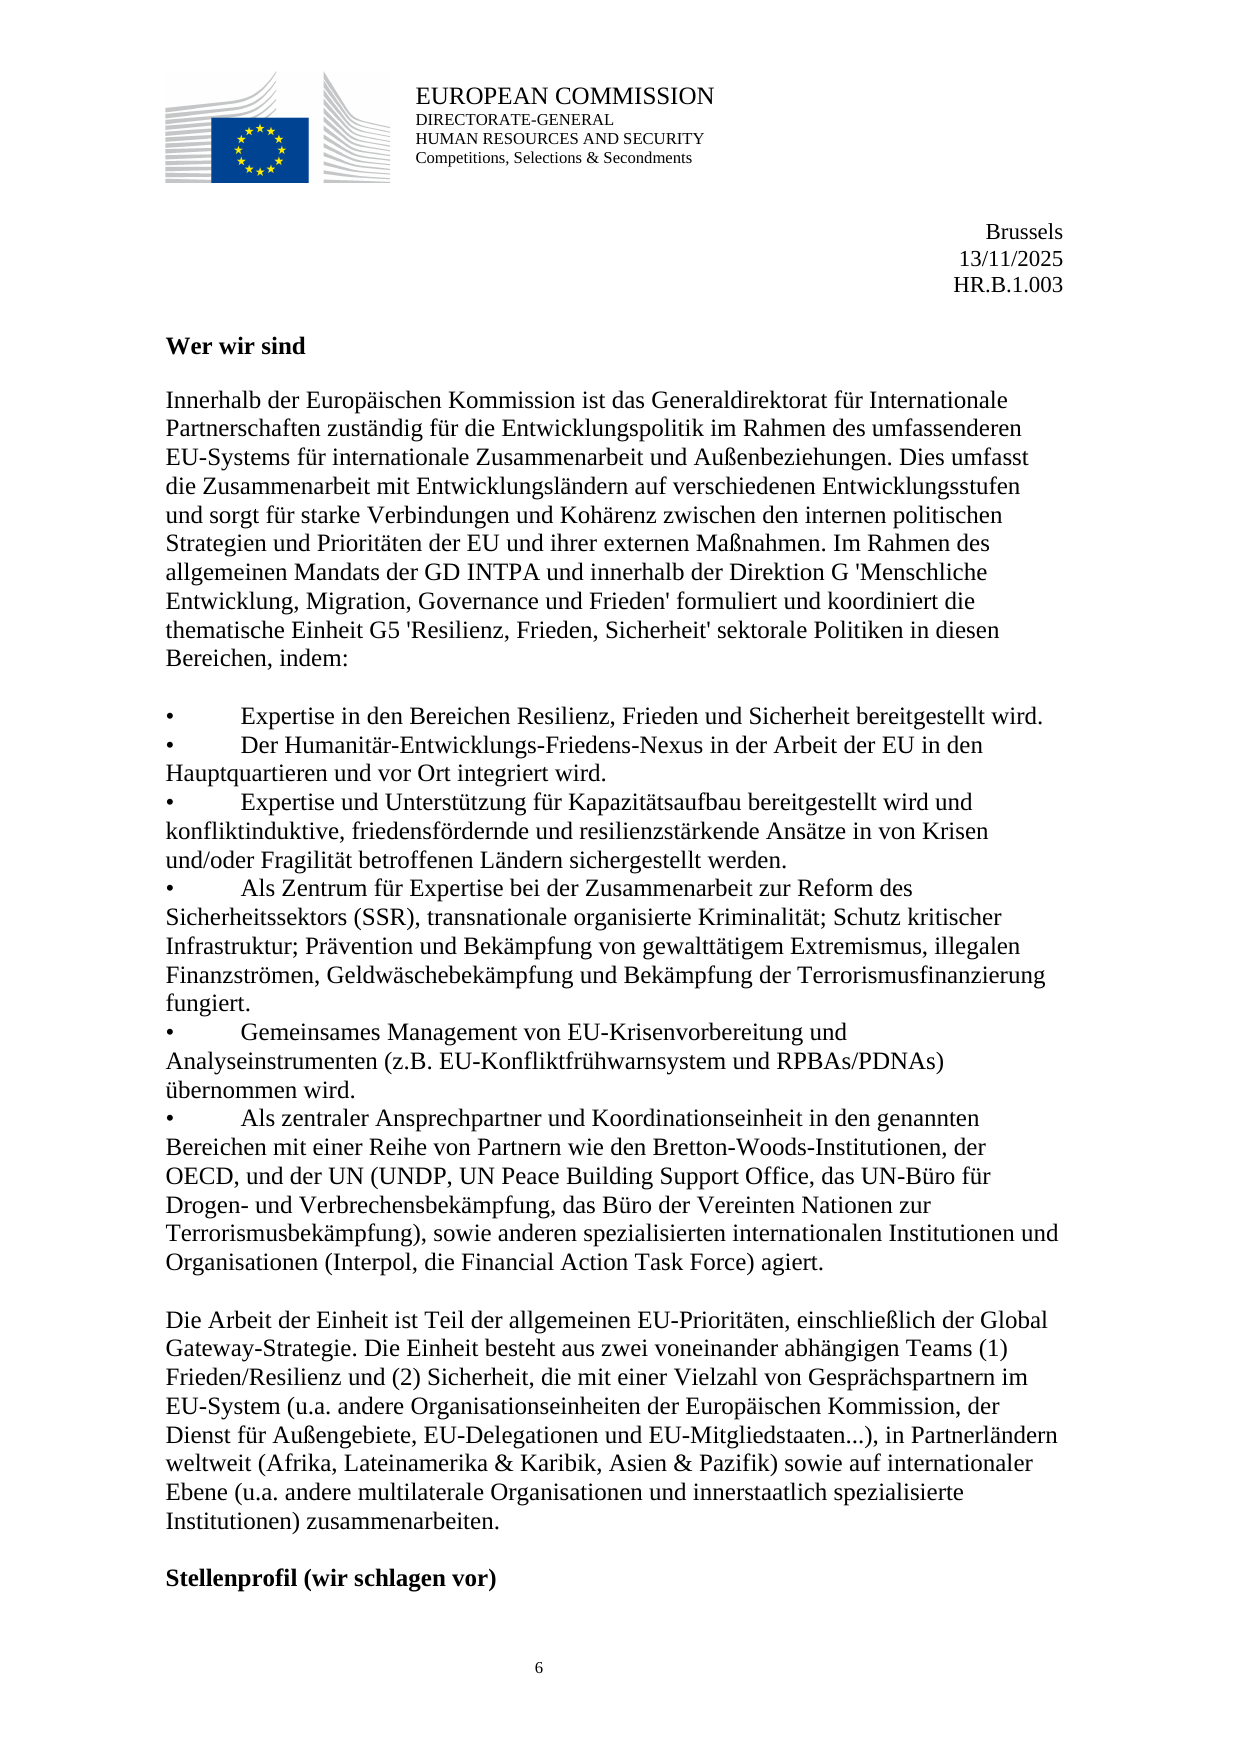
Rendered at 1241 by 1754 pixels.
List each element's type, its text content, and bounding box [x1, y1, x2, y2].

text Brussels [165, 134, 1063, 245]
picture [165, 71, 391, 183]
text • Expertise in den Bereichen Resilienz, Frieden und Sicherheit bereitgestellt wird. [165, 701, 1063, 730]
text HR.B.1.003 [165, 271, 1063, 297]
text • Als zentraler Ansprechpartner und Koordinationseinheit in den genannten Bereichen mit einer Reihe von Partnern wie den Bretton-Woods-Institutionen, der OECD, und der UN (UNDP, UN Peace Building Support Office, das UN-Büro für Drogen- und Verbrechensbekämpfung, das Büro der Vereinten Nationen zur Terrorismusbekämpfung), sowie anderen spezialisierten internationalen Institutionen und Organisationen (Interpol, die Financial Action Task Force) agiert. [165, 1103, 1063, 1276]
text Innerhalb der Europäischen Kommission ist das Generaldirektorat für Internationale Partnerschaften zuständig für die Entwicklungspolitik im Rahmen des umfassenderen EU-Systems für internationale Zusammenarbeit und Außenbeziehungen. Dies umfasst die Zusammenarbeit mit Entwicklungsländern auf verschiedenen Entwicklungsstufen und sorgt für starke Verbindungen und Kohärenz zwischen den internen politischen Strategien und Prioritäten der EU und ihrer externen Maßnahmen. Im Rahmen des allgemeinen Mandats der GD INTPA und innerhalb der Direktion G 'Menschliche Entwicklung, Migration, Governance und Frieden' formuliert und koordiniert die thematische Einheit G5 'Resilienz, Frieden, Sicherheit' sektorale Politiken in diesen Bereichen, indem: [165, 385, 1063, 672]
text Stellenprofil (wir schlagen vor) [165, 1563, 1063, 1592]
text • Expertise und Unterstützung für Kapazitätsaufbau bereitgestellt wird und konfliktinduktive, friedensfördernde und resilienzstärkende Ansätze in von Krisen und/oder Fragilität betroffenen Ländern sichergestellt werden. [165, 787, 1063, 873]
text • Der Humanitär-Entwicklungs-Friedens-Nexus in der Arbeit der EU in den Hauptquartieren und vor Ort integriert wird. [165, 730, 1063, 787]
text Wer wir sind [165, 331, 1063, 360]
text • Gemeinsames Management von EU-Krisenvorbereitung und Analyseinstrumenten (z.B. EU-Konfliktfrühwarnsystem und RPBAs/PDNAs) übernommen wird. [165, 1017, 1063, 1103]
text • Als Zentrum für Expertise bei der Zusammenarbeit zur Reform des Sicherheitssektors (SSR), transnationale organisierte Kriminalität; Schutz kritischer Infrastruktur; Prävention und Bekämpfung von gewalttätigem Extremismus, illegalen Finanzströmen, Geldwäschebekämpfung und Bekämpfung der Terrorismusfinanzierung fungiert. [165, 873, 1063, 1017]
text Die Arbeit der Einheit ist Teil der allgemeinen EU-Prioritäten, einschließlich der Global Gateway-Strategie. Die Einheit besteht aus zwei voneinander abhängigen Teams (1) Frieden/Resilienz und (2) Sicherheit, die mit einer Vielzahl von Gesprächspartnern im EU-System (u.a. andere Organisationseinheiten der Europäischen Kommission, der Dienst für Außengebiete, EU-Delegationen und EU-Mitgliedstaaten...), in Partnerländern weltweit (Afrika, Lateinamerika & Karibik, Asien & Pazifik) sowie auf internationaler Ebene (u.a. andere multilaterale Organisationen und innerstaatlich spezialisierte Institutionen) zusammenarbeiten. [165, 1305, 1063, 1535]
text 13/11/2025 [165, 245, 1063, 271]
